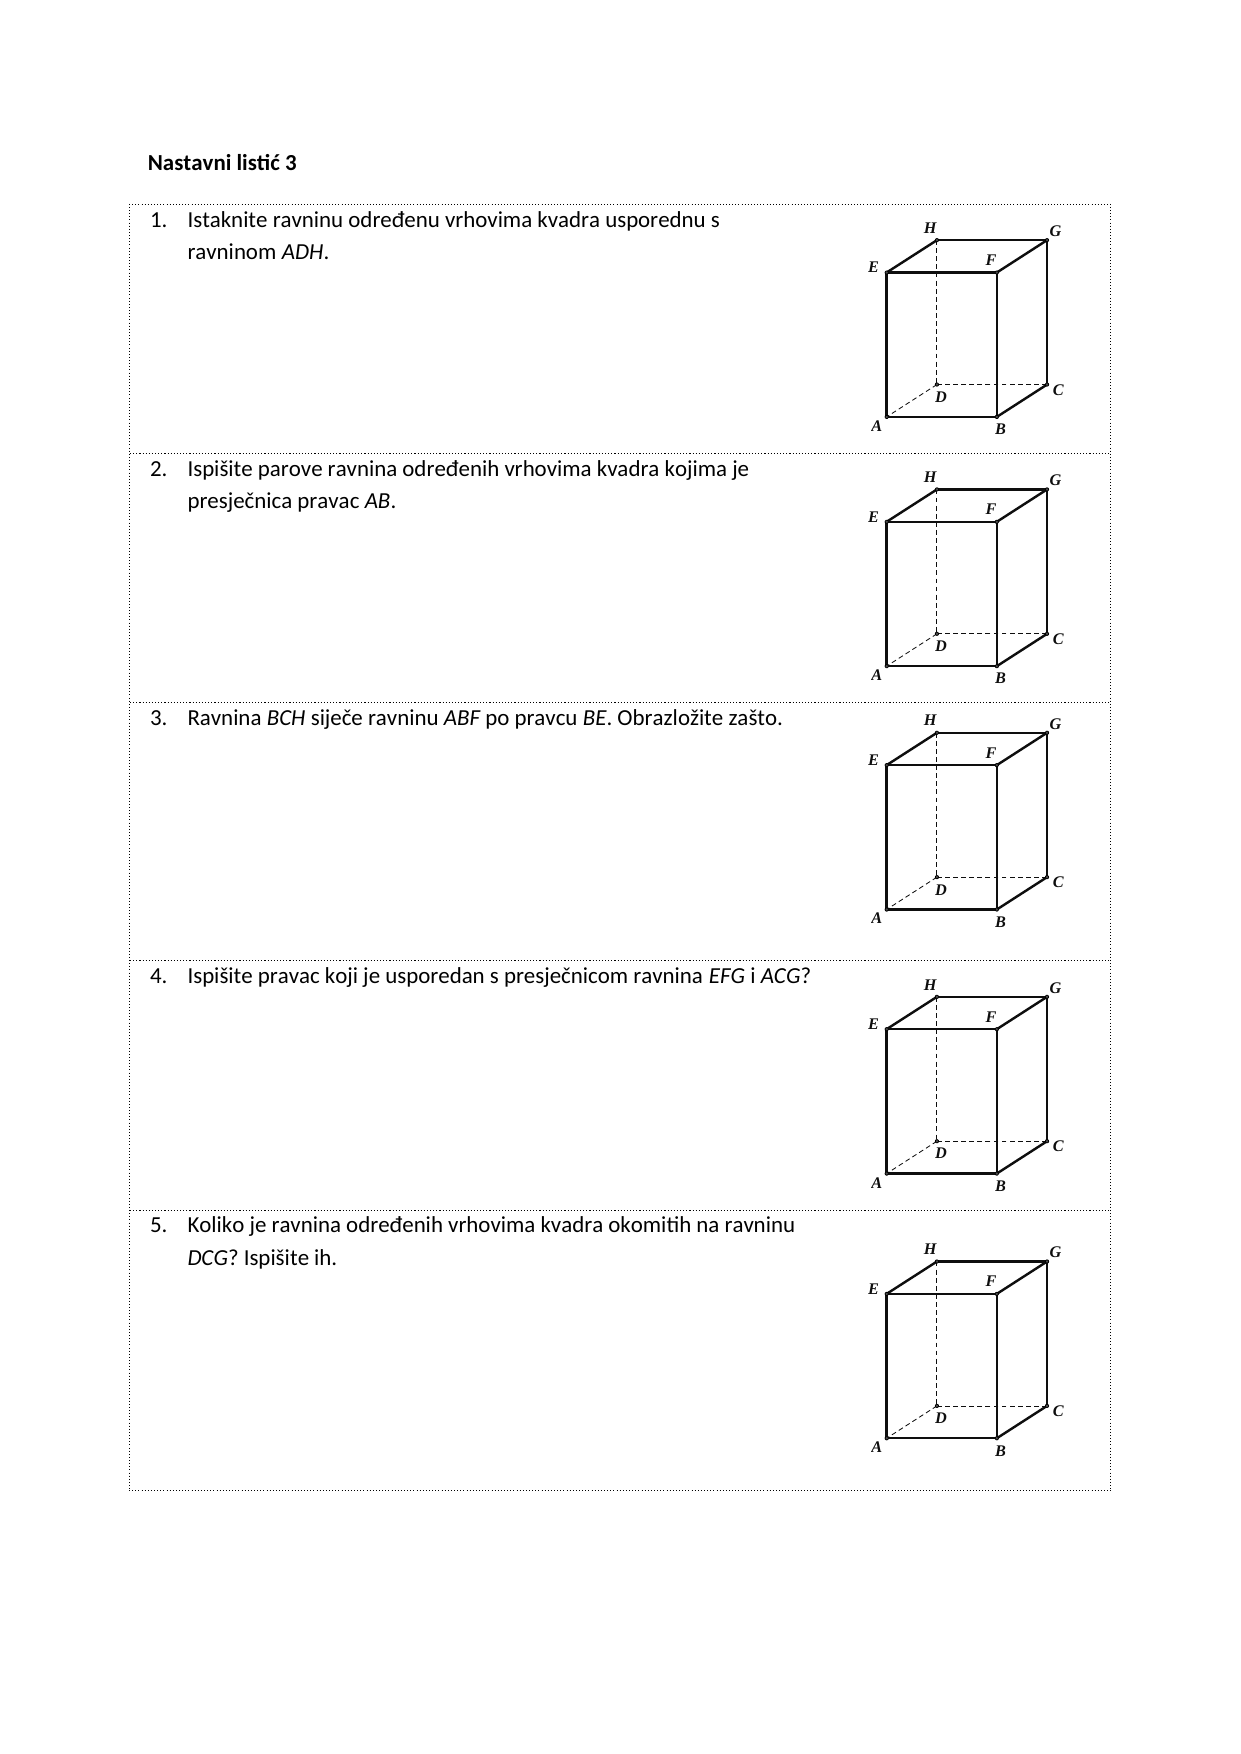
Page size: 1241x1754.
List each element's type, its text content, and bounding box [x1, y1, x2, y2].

table_cell Ravnina BCH siječe ravninu ABF po pravcu BE. Obrazložite zašto. [130, 702, 823, 960]
table_cell [823, 1210, 1111, 1490]
table_cell Ispišite pravac koji je usporedan s presječnicom ravnina EFG i ACG? [130, 960, 823, 1209]
text Nastavni listić 3 [148, 148, 1093, 176]
table_cell [823, 960, 1111, 1209]
table_cell Koliko je ravnina određenih vrhovima kvadra okomitih na ravninu DCG? Ispišite ih. [130, 1210, 823, 1490]
table_cell [823, 702, 1111, 960]
table_cell [823, 453, 1111, 702]
table_header [823, 204, 1111, 453]
table_cell Ispišite parove ravnina određenih vrhovima kvadra kojima je presječnica pravac AB. [130, 453, 823, 702]
table_header Istaknite ravninu određenu vrhovima kvadra usporednu s ravninom ADH. [130, 204, 823, 453]
